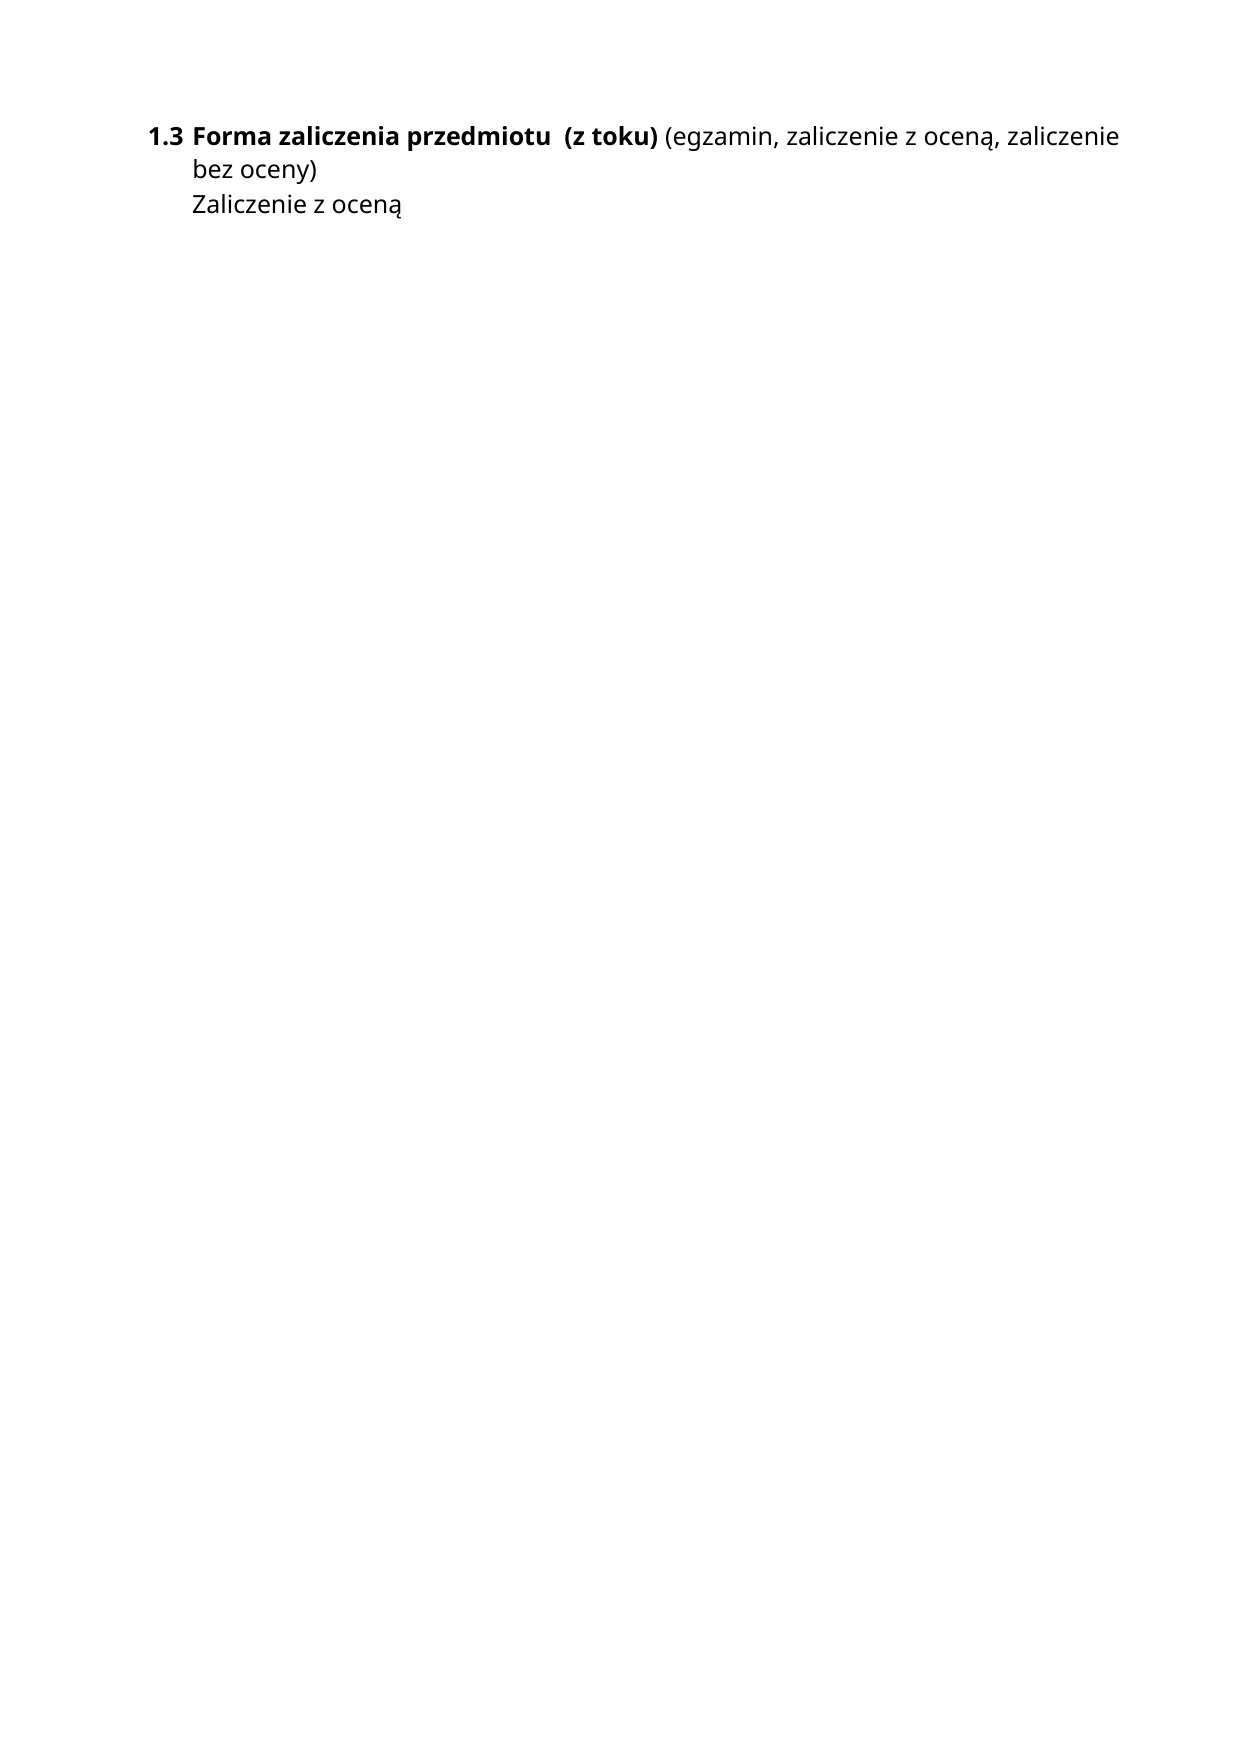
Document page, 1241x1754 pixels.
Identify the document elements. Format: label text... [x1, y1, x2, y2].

text 1.3 Forma zaliczenia przedmiotu (z toku) (egzamin, zaliczenie z oceną, zaliczenie bez oceny) [148, 118, 1122, 186]
text Zaliczenie z oceną [118, 186, 1122, 220]
